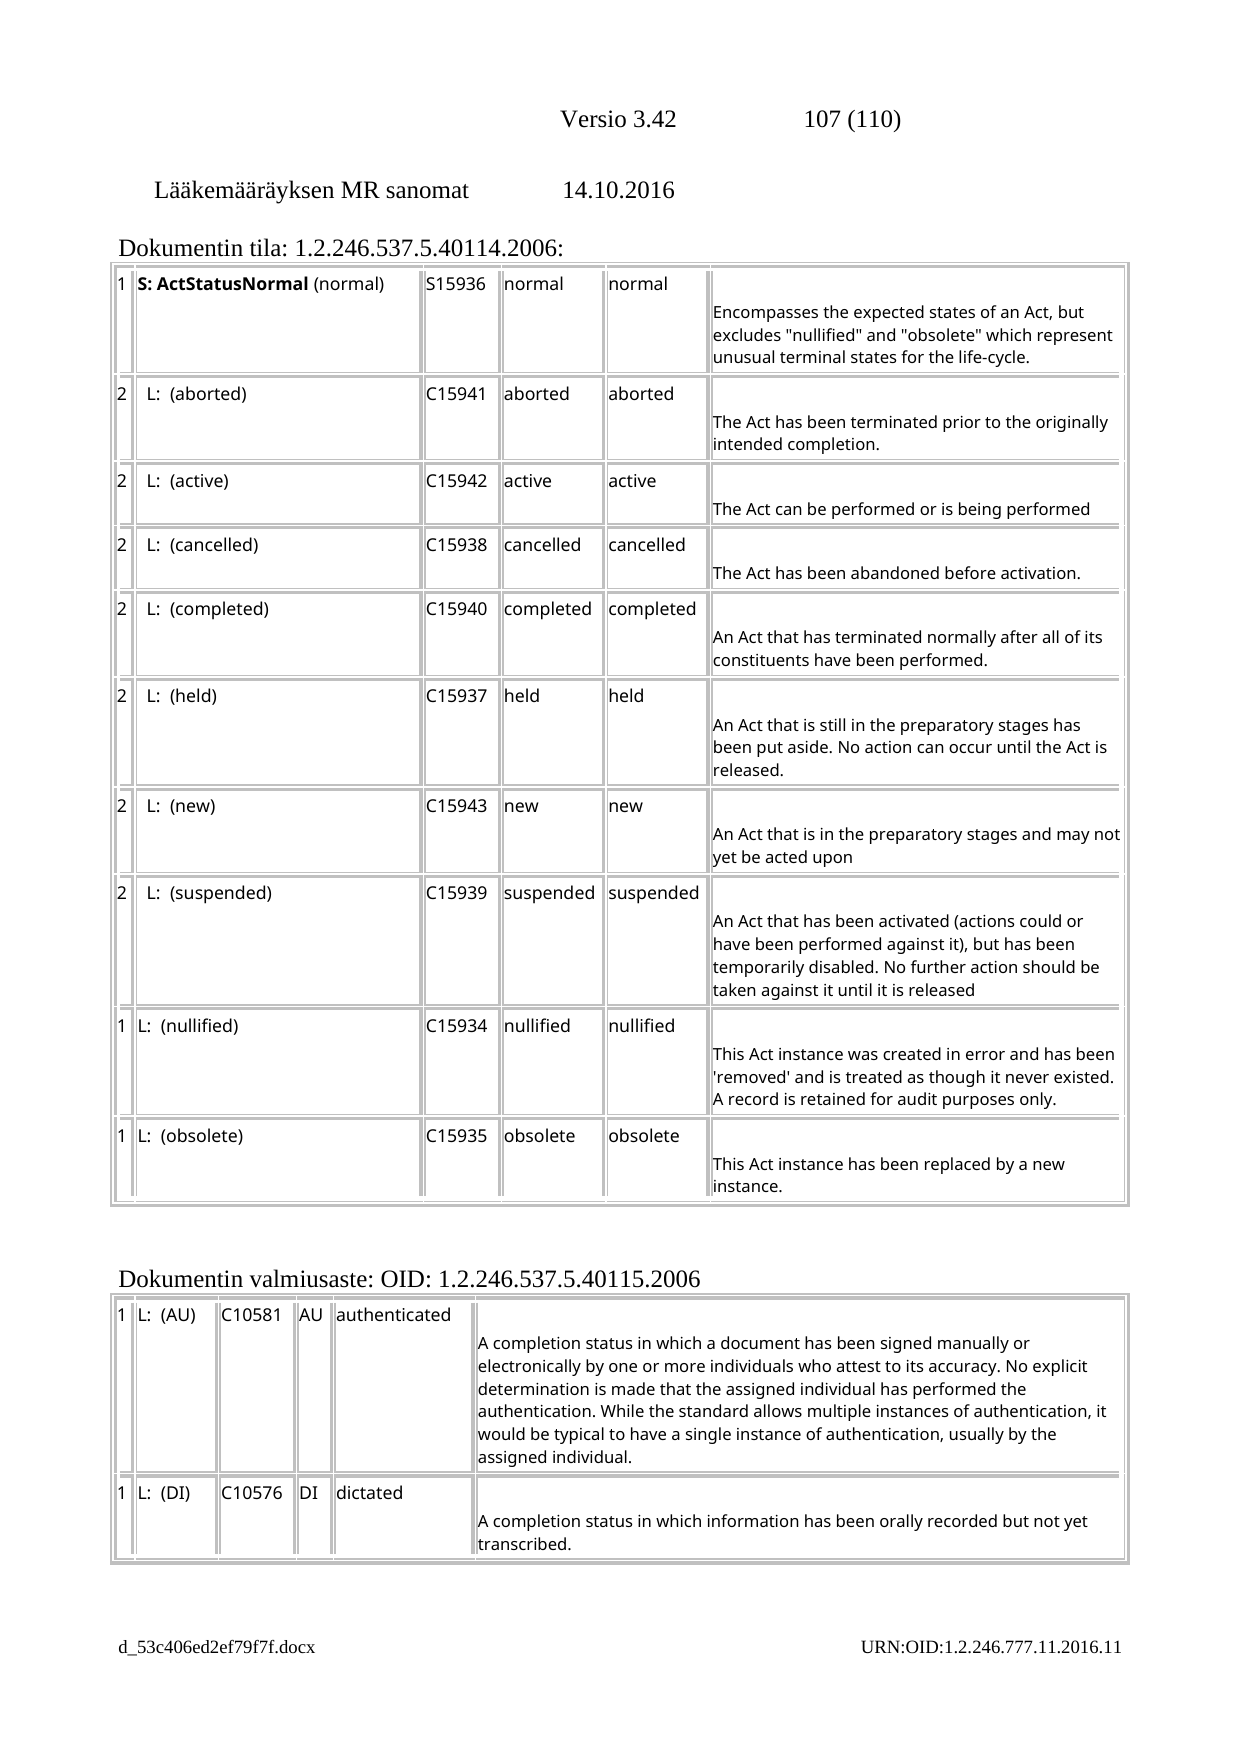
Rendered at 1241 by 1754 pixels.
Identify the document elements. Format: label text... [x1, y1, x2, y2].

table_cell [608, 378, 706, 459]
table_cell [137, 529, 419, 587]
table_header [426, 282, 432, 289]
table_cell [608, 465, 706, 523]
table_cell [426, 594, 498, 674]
text Dokumentin valmiusaste: OID: 1.2.246.537.5.40115.2006 [118, 1264, 1122, 1293]
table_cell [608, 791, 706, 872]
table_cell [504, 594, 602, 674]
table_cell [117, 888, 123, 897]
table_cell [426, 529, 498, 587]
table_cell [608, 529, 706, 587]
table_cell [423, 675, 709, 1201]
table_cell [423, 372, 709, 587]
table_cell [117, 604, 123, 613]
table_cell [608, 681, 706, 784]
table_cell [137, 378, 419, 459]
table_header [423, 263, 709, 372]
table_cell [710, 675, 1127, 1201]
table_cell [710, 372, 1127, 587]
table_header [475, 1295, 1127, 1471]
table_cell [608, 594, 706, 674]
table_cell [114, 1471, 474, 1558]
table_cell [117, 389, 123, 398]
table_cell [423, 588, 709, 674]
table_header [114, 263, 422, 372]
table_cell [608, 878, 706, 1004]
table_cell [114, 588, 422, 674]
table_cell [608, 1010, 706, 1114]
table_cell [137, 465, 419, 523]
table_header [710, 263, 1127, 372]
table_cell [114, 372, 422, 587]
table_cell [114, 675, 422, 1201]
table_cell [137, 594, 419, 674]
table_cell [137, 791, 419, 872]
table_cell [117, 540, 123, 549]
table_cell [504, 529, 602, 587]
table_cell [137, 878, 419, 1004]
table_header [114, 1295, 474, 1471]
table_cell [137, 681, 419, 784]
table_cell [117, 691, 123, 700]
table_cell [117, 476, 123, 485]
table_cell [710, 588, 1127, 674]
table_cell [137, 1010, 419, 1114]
text Dokumentin tila: 1.2.246.537.5.40114.2006: [118, 233, 1122, 262]
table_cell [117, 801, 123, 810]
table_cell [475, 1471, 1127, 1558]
